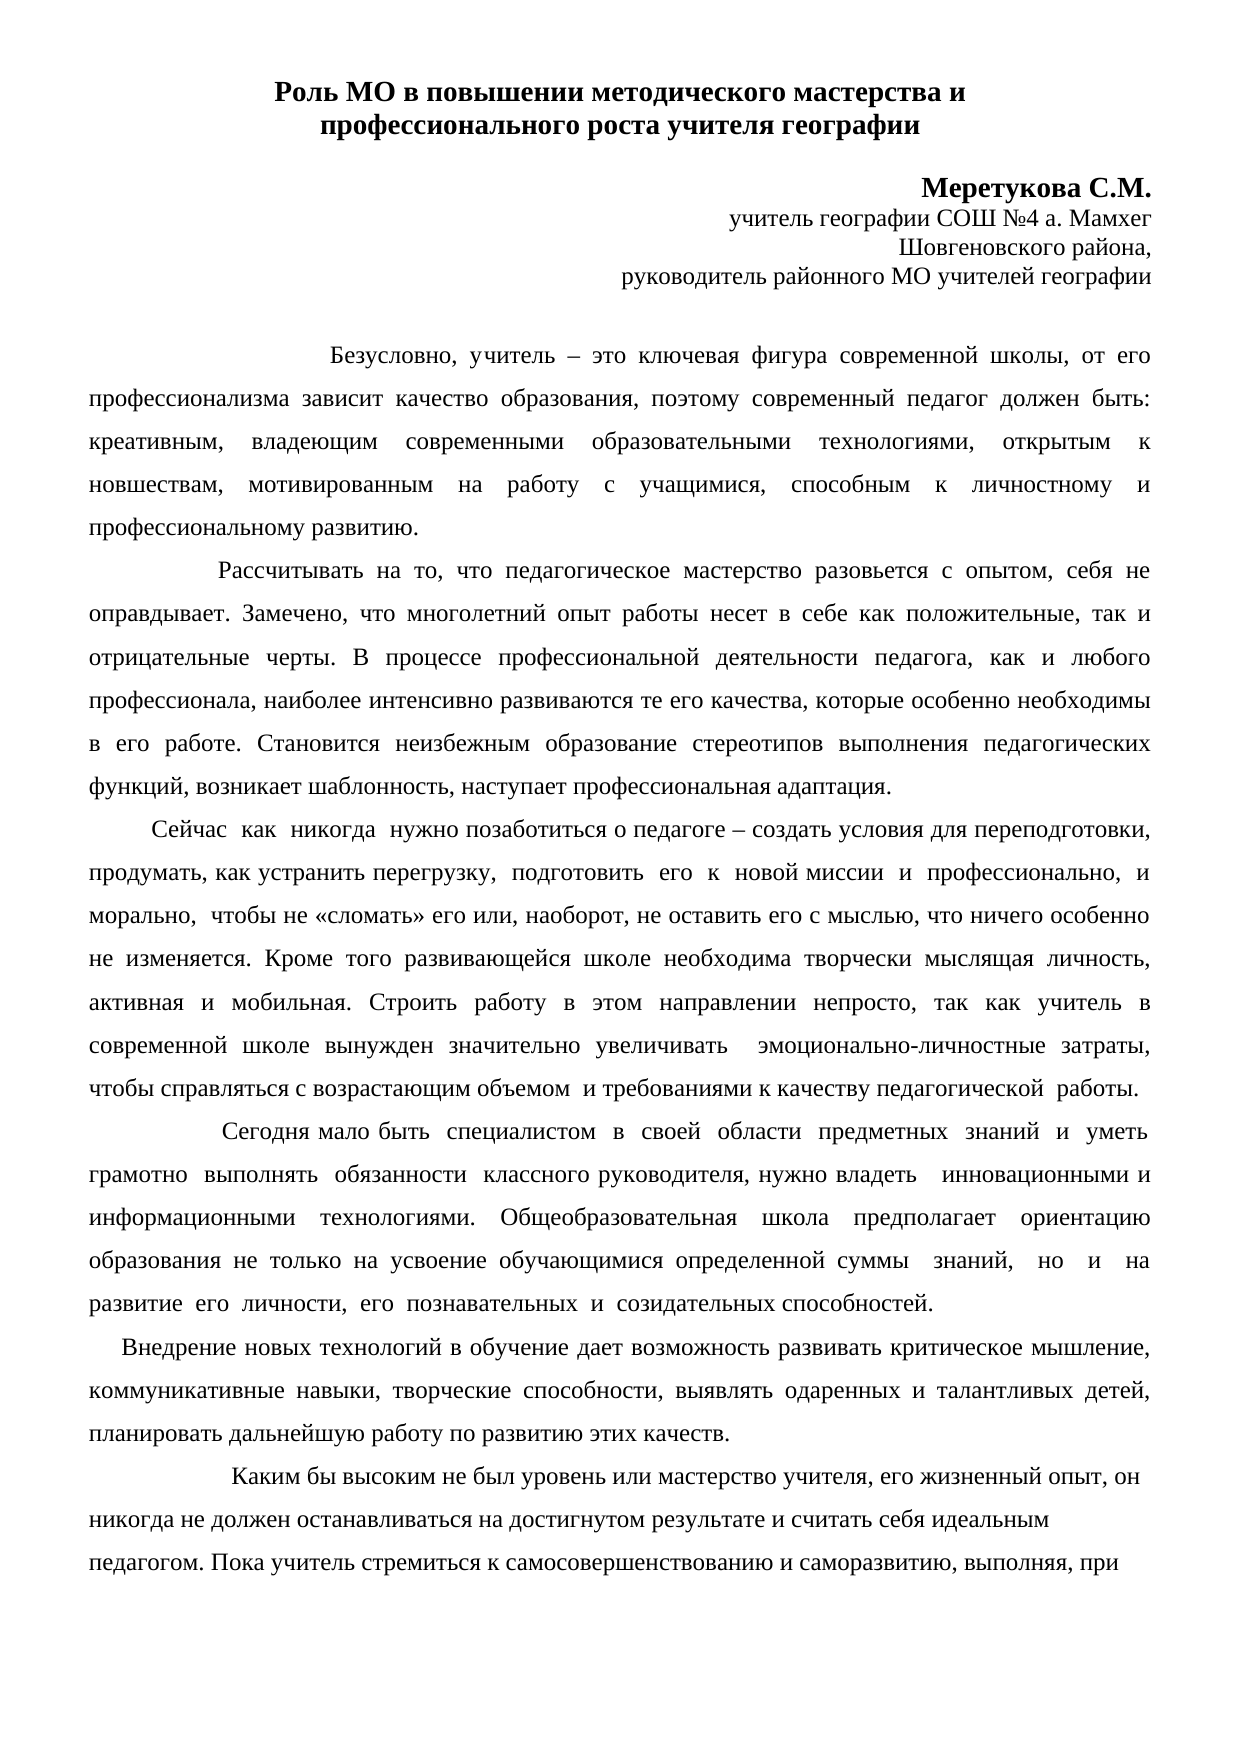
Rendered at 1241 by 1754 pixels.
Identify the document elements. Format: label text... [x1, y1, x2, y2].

text Сейчас как никогда нужно позаботиться о педагоге – создать условия для переподготовки, продумать, как устранить перегрузку, подготовить его к новой миссии и профессионально, и морально, чтобы не «сломать» его или, наоборот, не оставить его с мыслью, что ничего особенно не изменяется. Кроме того развивающейся школе необходима творчески мыслящая личность, активная и мобильная. Строить работу в этом направлении непросто, так как учитель в современной школе вынужден значительно увеличивать эмоционально-личностные затраты, чтобы справляться с возрастающим объемом и требованиями к качеству педагогической работы. [89, 814, 1152, 1102]
text Роль МО в повышении методического мастерства и [89, 74, 1152, 107]
text руководитель районного МО учителей географии [89, 261, 1152, 289]
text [89, 1461, 1152, 1576]
text Сегодня мало быть специалистом в своей области предметных знаний и уметь грамотно выполнять обязанности классного руководителя, нужно владеть инновационными и информационными технологиями. Общеобразовательная школа предполагает ориентацию образования не только на усвоение обучающимися определенной суммы знаний, но и на развитие его личности, его познавательных и созидательных способностей. [89, 1116, 1152, 1317]
text Шовгеновского района, [89, 232, 1152, 261]
text Внедрение новых технологий в обучение дает возможность развивать критическое мышление, коммуникативные навыки, творческие способности, выявлять одаренных и талантливых детей, планировать дальнейшую работу по развитию этих качеств. [89, 1332, 1152, 1447]
text Безусловно, учитель – это ключевая фигура современной школы, от его профессионализма зависит качество образования, поэтому современный педагог должен быть: креативным, владеющим современными образовательными технологиями, открытым к новшествам, мотивированным на работу с учащимися, способным к личностному и профессиональному развитию. [89, 340, 1152, 541]
text учитель географии СОШ №4 а. Мамхег [89, 203, 1152, 232]
text Рассчитывать на то, что педагогическое мастерство разовьется с опытом, себя не оправдывает. Замечено, что многолетний опыт работы несет в себе как положительные, так и отрицательные черты. В процессе профессиональной деятельности педагога, как и любого профессионала, наиболее интенсивно развиваются те его качества, которые особенно необходимы в его работе. Становится неизбежным образование стереотипов выполнения педагогических функций, возникает шаблонность, наступает профессиональная адаптация. [89, 555, 1152, 800]
text Меретукова С.М. [89, 170, 1152, 203]
text профессионального роста учителя географии [89, 107, 1152, 141]
